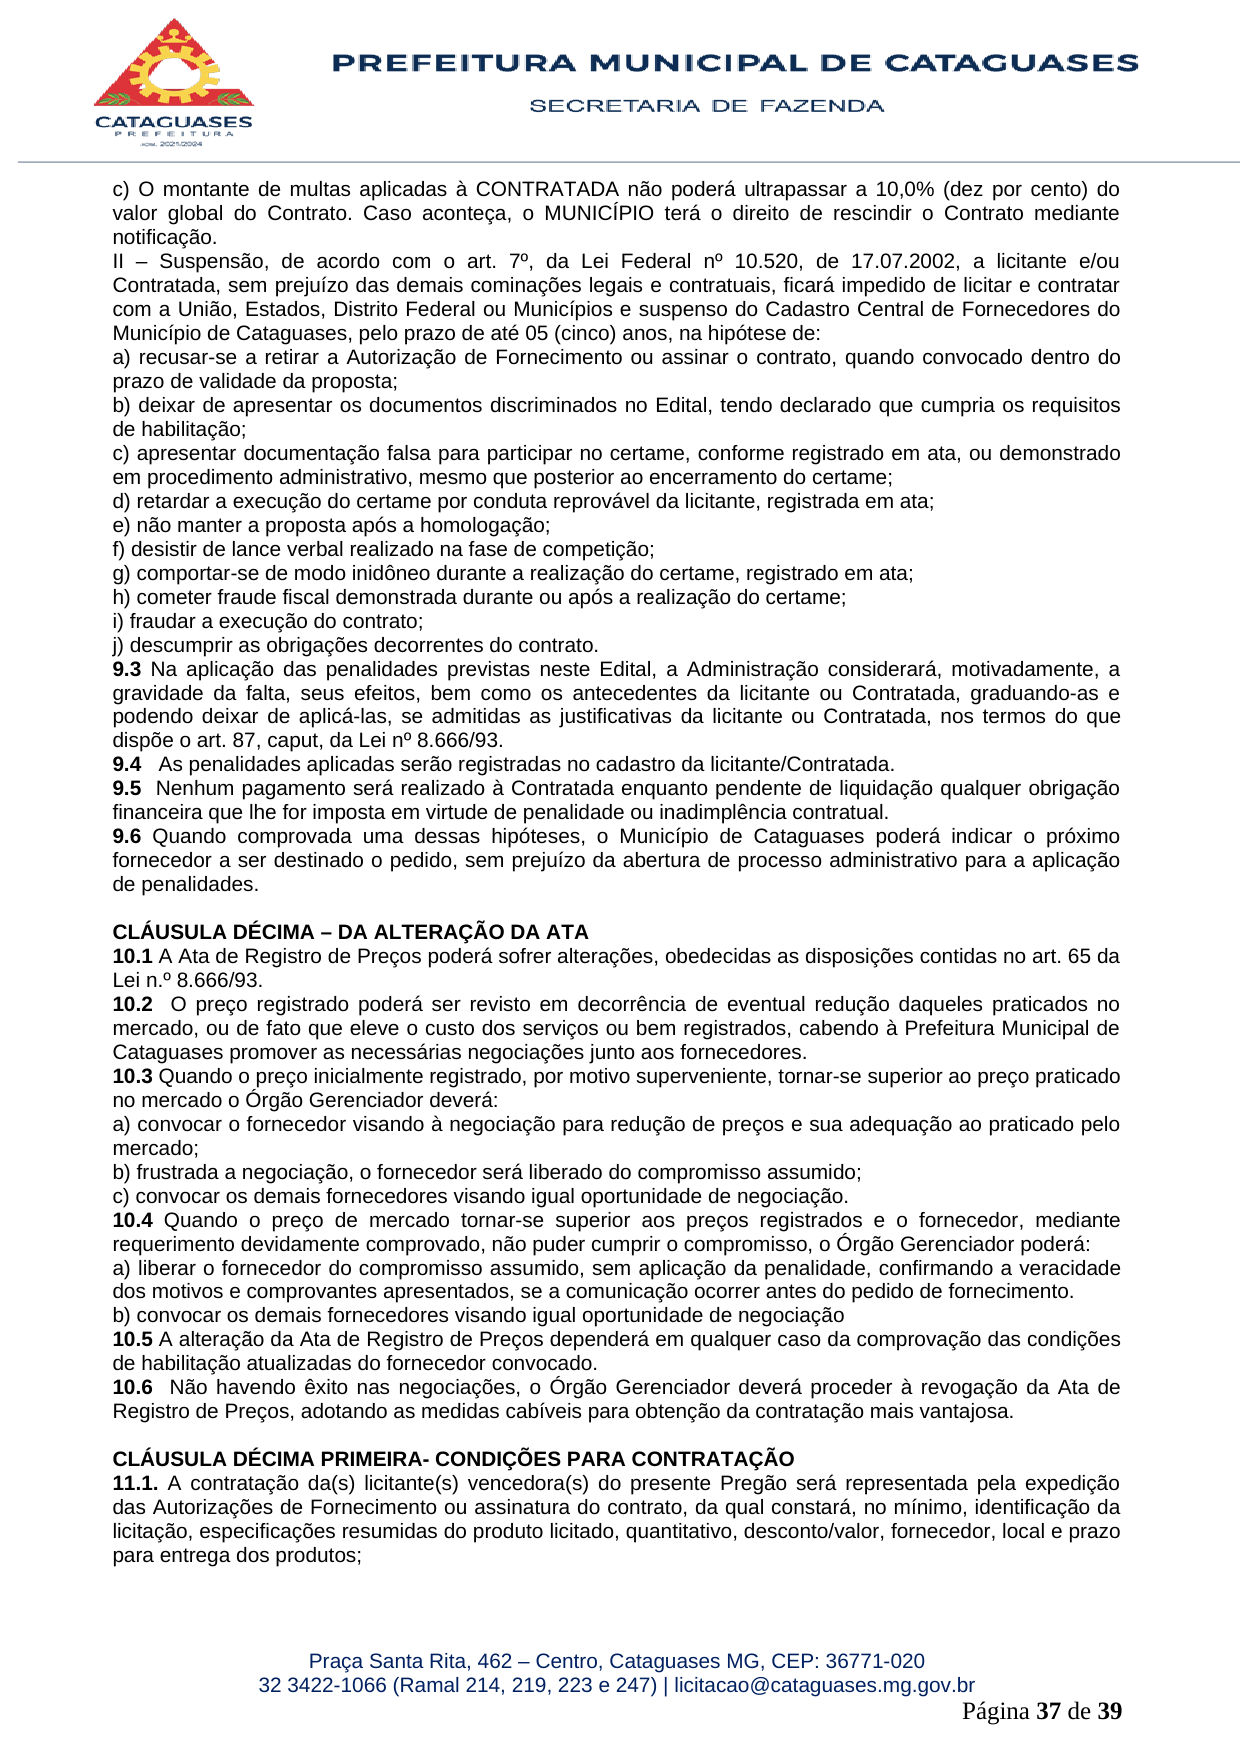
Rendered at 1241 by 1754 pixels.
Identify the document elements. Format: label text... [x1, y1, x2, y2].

text c) convocar os demais fornecedores visando igual oportunidade de negociação. [112, 1183, 1122, 1207]
text j) descumprir as obrigações decorrentes do contrato. [112, 632, 1122, 656]
text 10.4 Quando o preço de mercado tornar-se superior aos preços registrados e o fornecedor, mediante requerimento devidamente comprovado, não puder cumprir o compromisso, o Órgão Gerenciador poderá: [112, 1207, 1122, 1255]
text 10.5 A alteração da Ata de Registro de Preços dependerá em qualquer caso da comprovação das condições de habilitação atualizadas do fornecedor convocado. [112, 1327, 1122, 1375]
text b) convocar os demais fornecedores visando igual oportunidade de negociação [112, 1303, 1122, 1327]
text CLÁUSULA DÉCIMA PRIMEIRA- CONDIÇÕES PARA CONTRATAÇÃO [112, 1447, 1122, 1471]
text 10.2 O preço registrado poderá ser revisto em decorrência de eventual redução daqueles praticados no mercado, ou de fato que eleve o custo dos serviços ou bem registrados, cabendo à Prefeitura Municipal de Cataguases promover as necessárias negociações junto aos fornecedores. [112, 992, 1122, 1064]
text 10.1 A Ata de Registro de Preços poderá sofrer alterações, obedecidas as disposições contidas no art. 65 da Lei n.º 8.666/93. [112, 944, 1122, 992]
text c) apresentar documentação falsa para participar no certame, conforme registrado em ata, ou demonstrado em procedimento administrativo, mesmo que posterior ao encerramento do certame; [112, 441, 1122, 489]
picture [17, 15, 1238, 163]
text f) desistir de lance verbal realizado na fase de competição; [112, 537, 1122, 561]
text 9.3 Na aplicação das penalidades previstas neste Edital, a Administração considerará, motivadamente, a gravidade da falta, seus efeitos, bem como os antecedentes da licitante ou Contratada, graduando-as e podendo deixar de aplicá-las, se admitidas as justificativas da licitante ou Contratada, nos termos do que dispõe o art. 87, caput, da Lei nº 8.666/93. [112, 656, 1122, 752]
text h) cometer fraude fiscal demonstrada durante ou após a realização do certame; [112, 584, 1122, 608]
text a) recusar-se a retirar a Autorização de Fornecimento ou assinar o contrato, quando convocado dentro do prazo de validade da proposta; [112, 345, 1122, 393]
text CLÁUSULA DÉCIMA – DA ALTERAÇÃO DA ATA [112, 920, 1122, 944]
text d) retardar a execução do certame por conduta reprovável da licitante, registrada em ata; [112, 489, 1122, 513]
text i) fraudar a execução do contrato; [112, 608, 1122, 632]
text 9.6 Quando comprovada uma dessas hipóteses, o Município de Cataguases poderá indicar o próximo fornecedor a ser destinado o pedido, sem prejuízo da abertura de processo administrativo para a aplicação de penalidades. [112, 824, 1122, 896]
text 11.1. A contratação da(s) licitante(s) vencedora(s) do presente Pregão será representada pela expedição das Autorizações de Fornecimento ou assinatura do contrato, da qual constará, no mínimo, identificação da licitação, especificações resumidas do produto licitado, quantitativo, desconto/valor, fornecedor, local e prazo para entrega dos produtos; [112, 1471, 1122, 1567]
text e) não manter a proposta após a homologação; [112, 513, 1122, 537]
text a) liberar o fornecedor do compromisso assumido, sem aplicação da penalidade, confirmando a veracidade dos motivos e comprovantes apresentados, se a comunicação ocorrer antes do pedido de fornecimento. [112, 1255, 1122, 1303]
text b) frustrada a negociação, o fornecedor será liberado do compromisso assumido; [112, 1159, 1122, 1183]
text c) O montante de multas aplicadas à CONTRATADA não poderá ultrapassar a 10,0% (dez por cento) do valor global do Contrato. Caso aconteça, o MUNICÍPIO terá o direito de rescindir o Contrato mediante notificação. [112, 177, 1122, 249]
text a) convocar o fornecedor visando à negociação para redução de preços e sua adequação ao praticado pelo mercado; [112, 1112, 1122, 1159]
text 10.3 Quando o preço inicialmente registrado, por motivo superveniente, tornar-se superior ao preço praticado no mercado o Órgão Gerenciador deverá: [112, 1064, 1122, 1112]
text g) comportar-se de modo inidôneo durante a realização do certame, registrado em ata; [112, 561, 1122, 584]
text 10.6 Não havendo êxito nas negociações, o Órgão Gerenciador deverá proceder à revogação da Ata de Registro de Preços, adotando as medidas cabíveis para obtenção da contratação mais vantajosa. [112, 1375, 1122, 1423]
text II – Suspensão, de acordo com o art. 7º, da Lei Federal nº 10.520, de 17.07.2002, a licitante e/ou Contratada, sem prejuízo das demais cominações legais e contratuais, ficará impedido de licitar e contratar com a União, Estados, Distrito Federal ou Municípios e suspenso do Cadastro Central de Fornecedores do Município de Cataguases, pelo prazo de até 05 (cinco) anos, na hipótese de: [112, 249, 1122, 345]
text 9.5 Nenhum pagamento será realizado à Contratada enquanto pendente de liquidação qualquer obrigação financeira que lhe for imposta em virtude de penalidade ou inadimplência contratual. [112, 776, 1122, 824]
text b) deixar de apresentar os documentos discriminados no Edital, tendo declarado que cumpria os requisitos de habilitação; [112, 393, 1122, 441]
text 9.4 As penalidades aplicadas serão registradas no cadastro da licitante/Contratada. [112, 752, 1122, 776]
